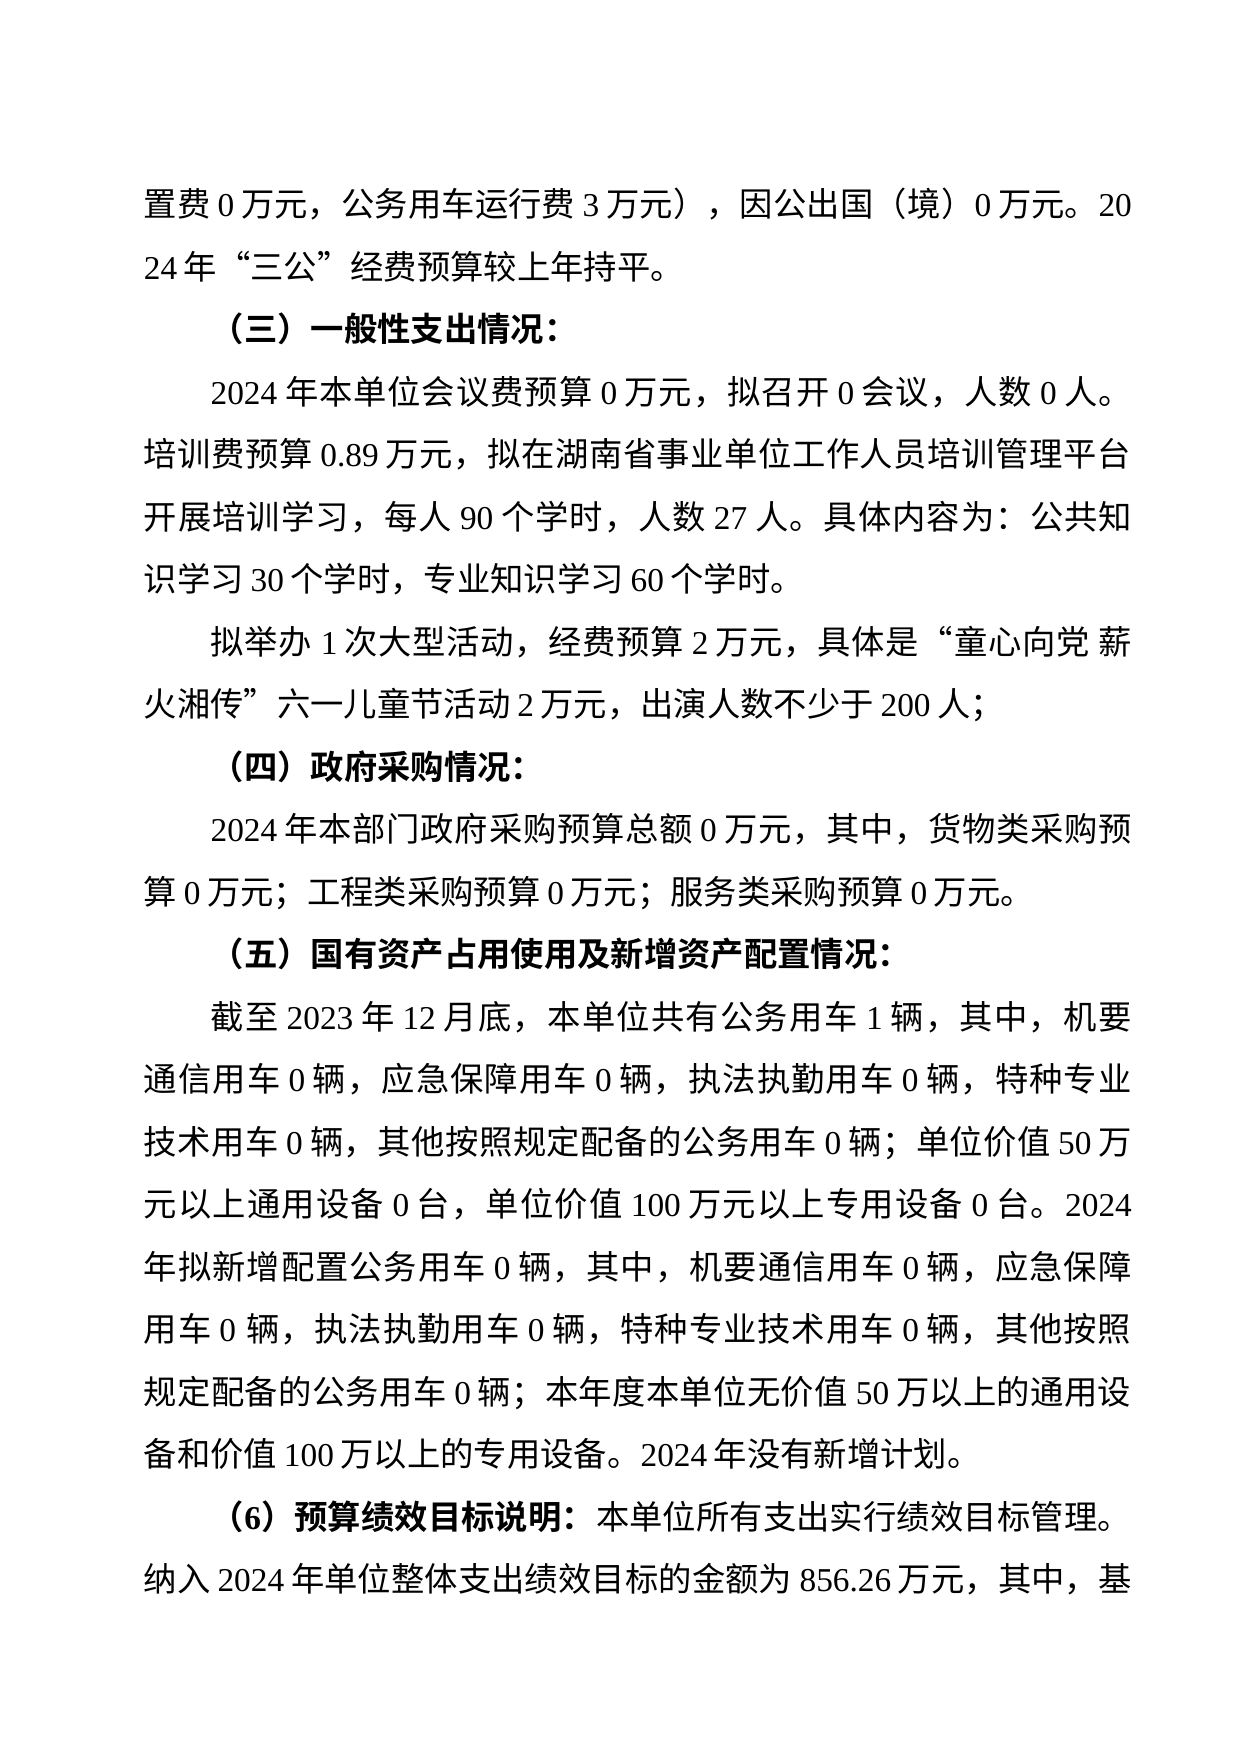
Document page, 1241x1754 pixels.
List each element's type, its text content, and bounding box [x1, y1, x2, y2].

text 截至2023年12月底，本单位共有公务用车1辆，其中，机要通信用车0辆，应急保障用车0辆，执法执勤用车0辆，特种专业技术用车0辆，其他按照规定配备的公务用车0辆；单位价值50万元以上通用设备0台，单位价值100万元以上专用设备0台。2024年拟新增配置公务用车0辆，其中，机要通信用车0辆，应急保障用车0 辆，执法执勤用车0辆，特种专业技术用车0辆，其他按照规定配备的公务用车0辆；本年度本单位无价值50万以上的通用设备和价值100万以上的专用设备。2024年没有新增计划。 [144, 979, 1132, 1479]
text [144, 167, 1132, 292]
text 2024年本部门政府采购预算总额0万元，其中，货物类采购预算0万元；工程类采购预算0万元；服务类采购预算0万元。 [144, 792, 1132, 917]
text （四）政府采购情况： [144, 729, 1132, 792]
text 2024年本单位会议费预算0万元，拟召开0会议，人数0人。培训费预算0.89万元，拟在湖南省事业单位工作人员培训管理平台开展培训学习，每人90个学时，人数27人。具体内容为：公共知识学习30个学时，专业知识学习60个学时。 [144, 354, 1132, 604]
text （三）一般性支出情况： [144, 292, 1132, 354]
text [144, 1479, 1132, 1604]
text 拟举办 1次大型活动，经费预算2万元，具体是“童心向党 薪火湘传”六一儿童节活动2万元，出演人数不少于200人； [144, 604, 1132, 729]
text （五）国有资产占用使用及新增资产配置情况： [144, 917, 1132, 979]
